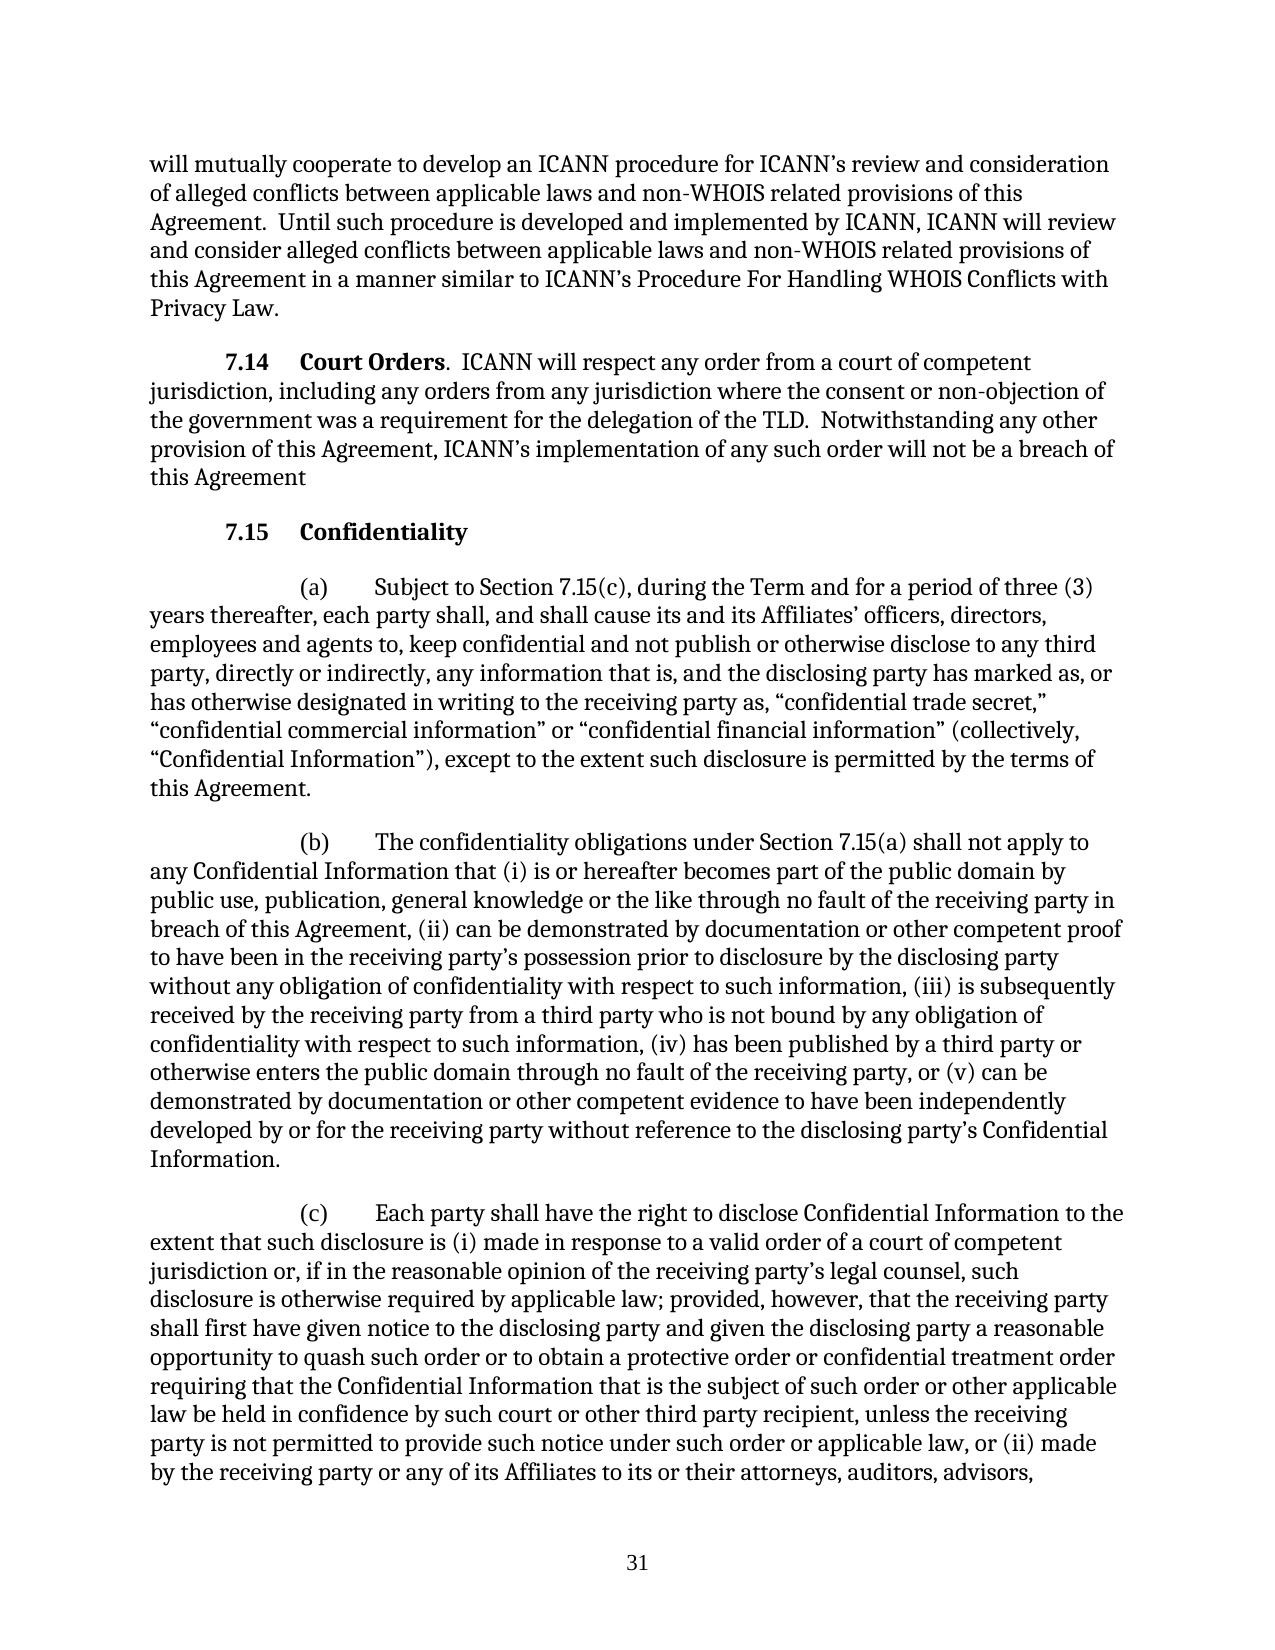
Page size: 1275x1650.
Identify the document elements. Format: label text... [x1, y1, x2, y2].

text Subject to Section 7.15(c), during the Term and for a period of three (3) years thereafter, each party shall, and shall cause its and its Affiliates’ officers, directors, employees and agents to, keep confidential and not publish or otherwise disclose to any third party, directly or indirectly, any information that is, and the disclosing party has marked as, or has otherwise designated in writing to the receiving party as, “confidential trade secret,” “confidential commercial information” or “confidential financial information” (collectively, “Confidential Information”), except to the extent such disclosure is permitted by the terms of this Agreement. [150, 572, 1125, 802]
text Court Orders. ICANN will respect any order from a court of competent jurisdiction, including any orders from any jurisdiction where the consent or non-objection of the government was a requirement for the delegation of the TLD. Notwithstanding any other provision of this Agreement, ICANN’s implementation of any such order will not be a breach of this Agreement [150, 347, 1125, 492]
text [150, 150, 1125, 322]
text The confidentiality obligations under Section 7.15(a) shall not apply to any Confidential Information that (i) is or hereafter becomes part of the public domain by public use, publication, general knowledge or the like through no fault of the receiving party in breach of this Agreement, (ii) can be demonstrated by documentation or other competent proof to have been in the receiving party’s possession prior to disclosure by the disclosing party without any obligation of confidentiality with respect to such information, (iii) is subsequently received by the receiving party from a third party who is not bound by any obligation of confidentiality with respect to such information, (iv) has been published by a third party or otherwise enters the public domain through no fault of the receiving party, or (v) can be demonstrated by documentation or other competent evidence to have been independently developed by or for the receiving party without reference to the disclosing party’s Confidential Information. [150, 827, 1125, 1173]
text Confidentiality [150, 517, 1125, 547]
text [150, 1198, 1125, 1487]
